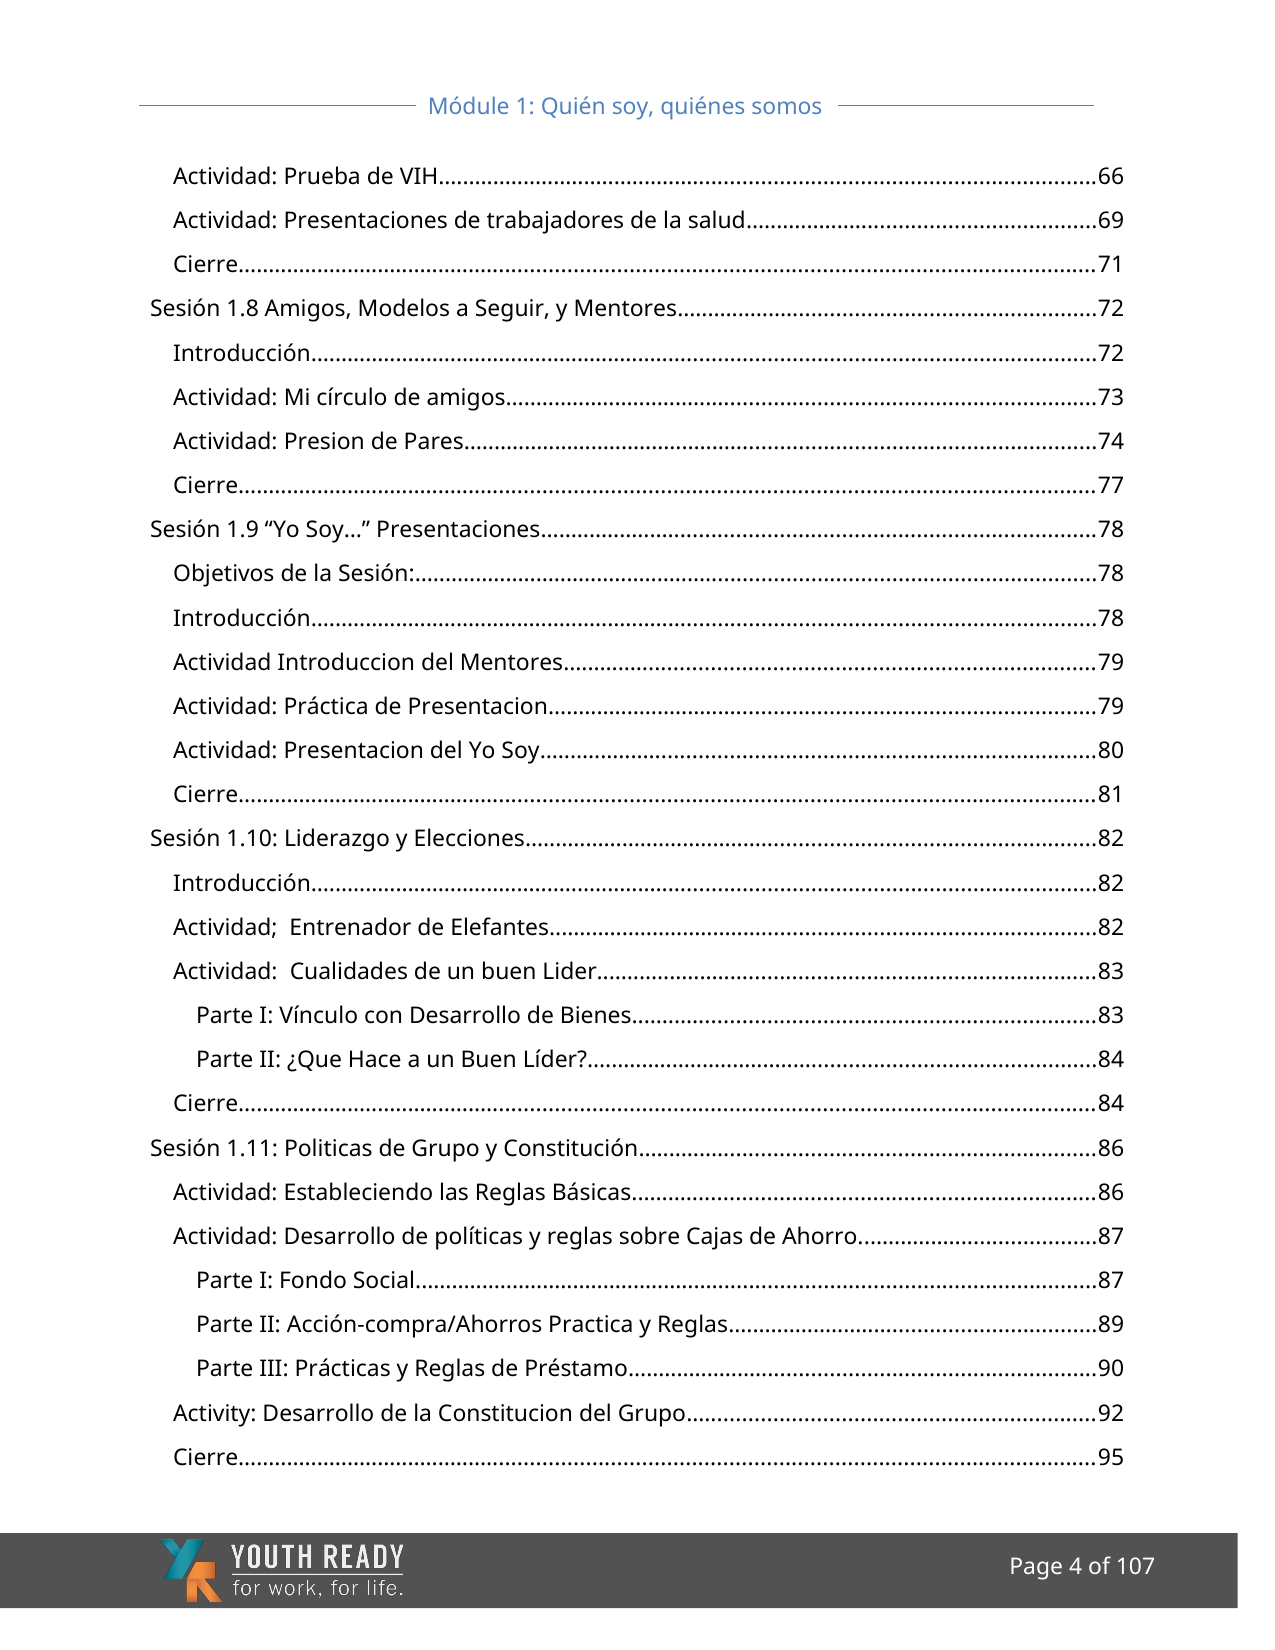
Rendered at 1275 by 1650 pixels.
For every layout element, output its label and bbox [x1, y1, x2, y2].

picture [159, 1538, 404, 1603]
